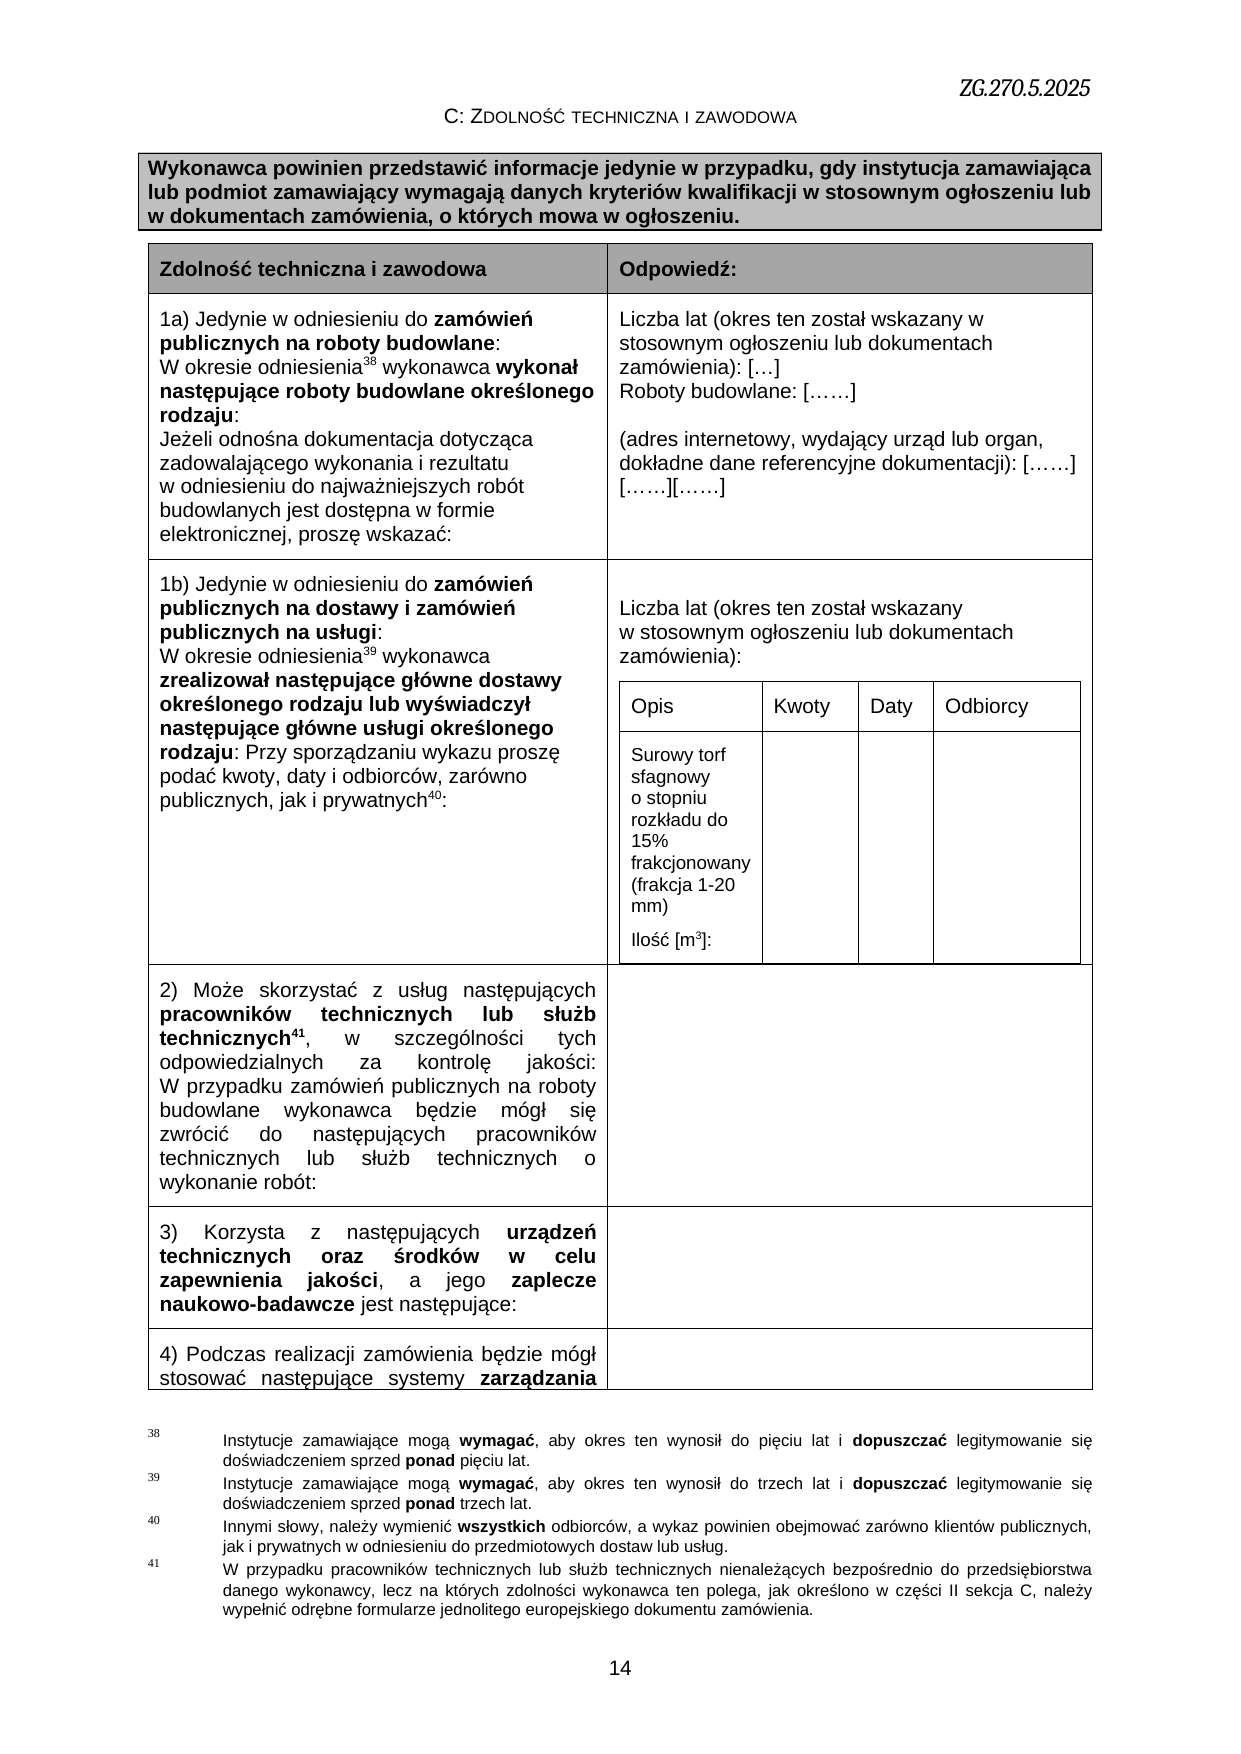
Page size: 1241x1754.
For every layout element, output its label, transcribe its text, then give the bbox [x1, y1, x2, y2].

table_cell 2) Może skorzystać z usług następujących pracowników technicznych lub służb technicznych, w szczególności tych odpowiedzialnych za kontrolę jakości: W przypadku zamówień publicznych na roboty budowlane wykonawca będzie mógł się zwrócić do następujących pracowników technicznych lub służb technicznych o wykonanie robót: [149, 965, 607, 1206]
text Wykonawca powinien przedstawić informacje jedynie w przypadku, gdy instytucja zamawiająca lub podmiot zamawiający wymagają danych kryteriów kwalifikacji w stosownym ogłoszeniu lub w dokumentach zamówienia, o których mowa w ogłoszeniu. [139, 154, 1101, 229]
table_header Odpowiedź: [608, 244, 1092, 293]
table_cell [608, 1207, 1092, 1328]
table_header Zdolność techniczna i zawodowa [149, 244, 607, 293]
table_cell 3) Korzysta z następujących urządzeń technicznych oraz środków w celu zapewnienia jakości, a jego zaplecze naukowo-badawcze jest następujące: [149, 1207, 607, 1328]
title C: Zdolność techniczna i zawodowa [148, 103, 1093, 127]
table_cell Liczba lat (okres ten został wskazany w stosownym ogłoszeniu lub dokumentach zamówienia): [608, 560, 1092, 964]
table_cell [608, 965, 1092, 1206]
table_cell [149, 1329, 607, 1389]
table_cell Liczba lat (okres ten został wskazany w stosownym ogłoszeniu lub dokumentach zamówienia): […] Roboty budowlane: [……] (adres internetowy, wydający urząd lub organ, dokładne dane referencyjne dokumentacji): [……][……][……] [608, 294, 1092, 559]
table_cell 1a) Jedynie w odniesieniu do zamówień publicznych na roboty budowlane: W okresie odniesienia wykonawca wykonał następujące roboty budowlane określonego rodzaju: Jeżeli odnośna dokumentacja dotycząca zadowalającego wykonania i rezultatu w odniesieniu do najważniejszych robót budowlanych jest dostępna w formie elektronicznej, proszę wskazać: [149, 294, 607, 559]
table_cell [608, 1329, 1092, 1389]
table_cell 1b) Jedynie w odniesieniu do zamówień publicznych na dostawy i zamówień publicznych na usługi: W okresie odniesienia wykonawca zrealizował następujące główne dostawy określonego rodzaju lub wyświadczył następujące główne usługi określonego rodzaju: Przy sporządzaniu wykazu proszę podać kwoty, daty i odbiorców, zarówno publicznych, jak i prywatnych: [149, 560, 607, 964]
